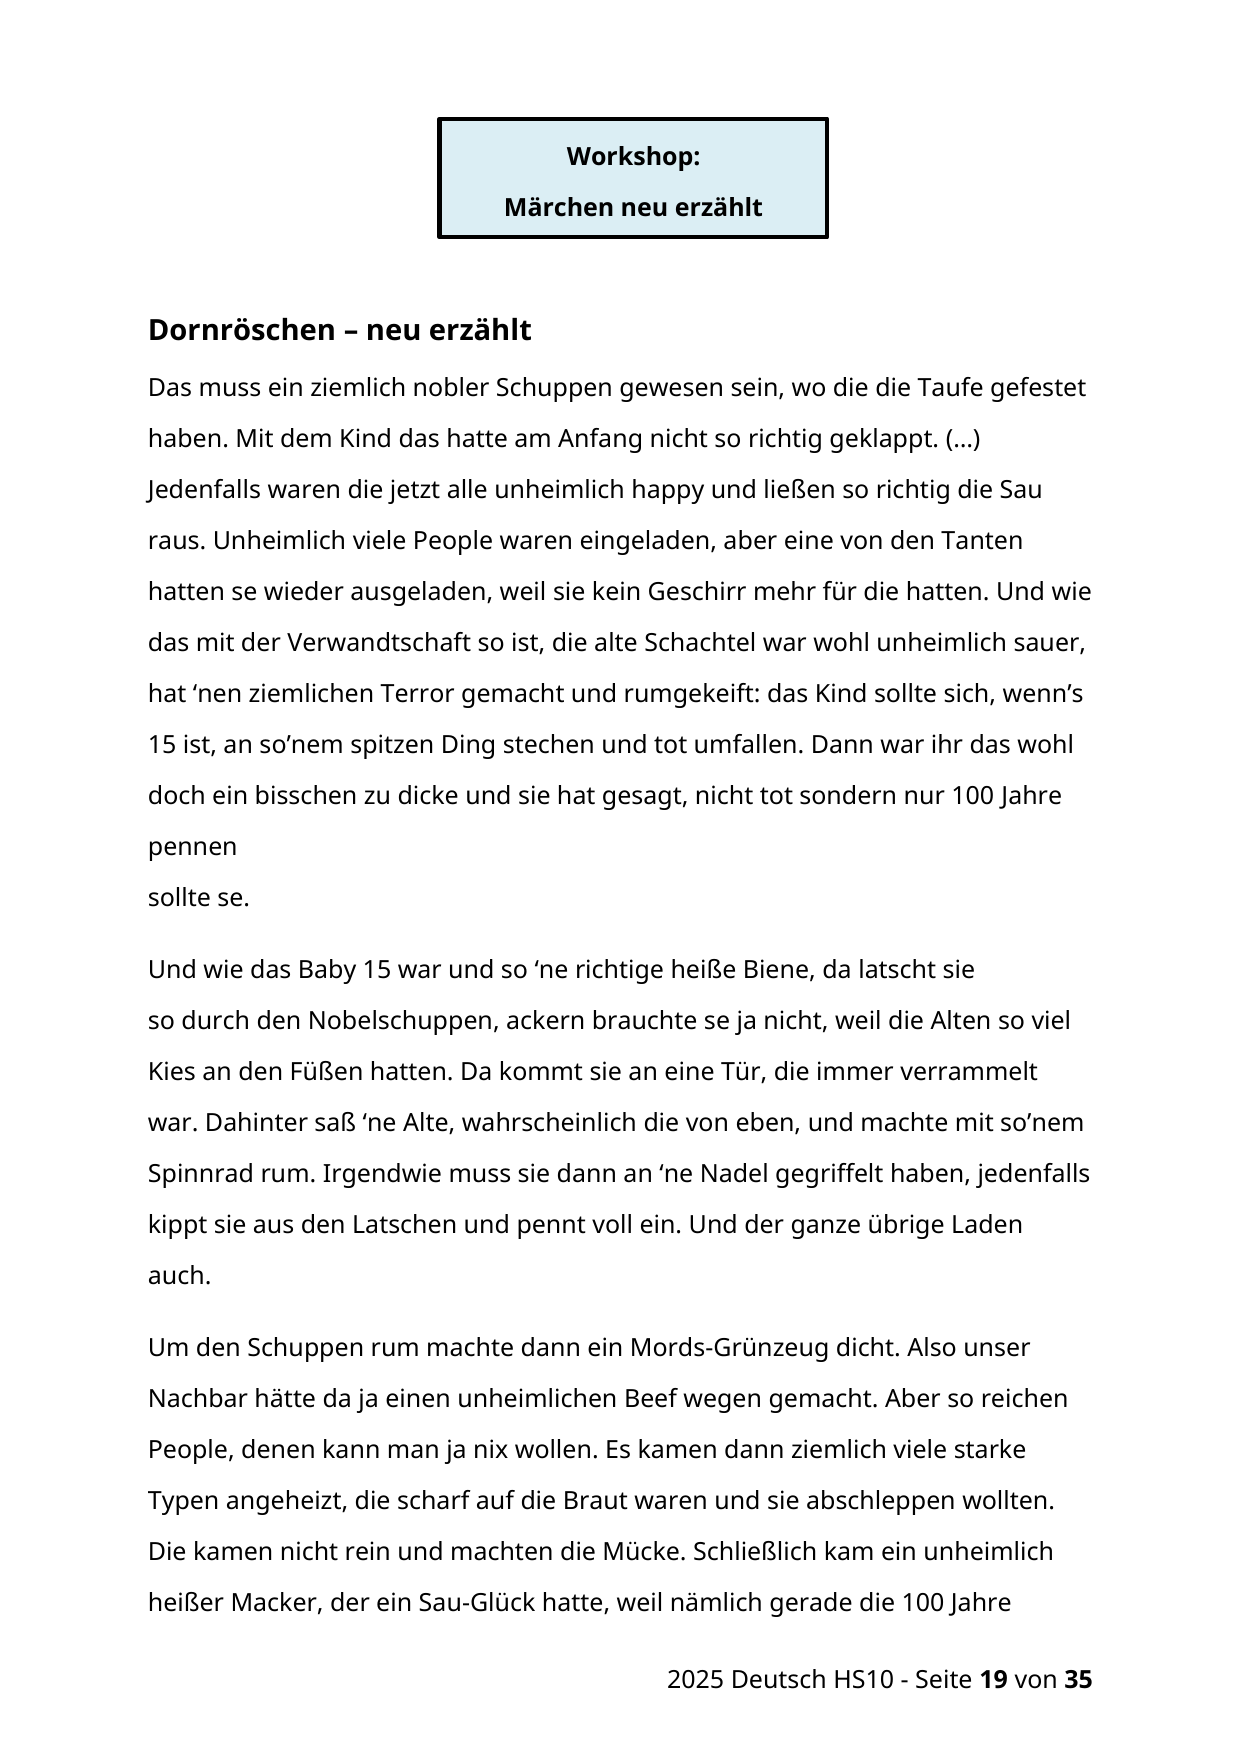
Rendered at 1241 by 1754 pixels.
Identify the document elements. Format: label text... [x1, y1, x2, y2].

text Das muss ein ziemlich nobler Schuppen gewesen sein, wo die die Taufe gefestet haben. Mit dem Kind das hatte am Anfang nicht so richtig geklappt. (…) Jedenfalls waren die jetzt alle unheimlich happy und ließen so richtig die Sau raus. Unheimlich viele People waren eingeladen, aber eine von den Tanten hatten se wieder ausgeladen, weil sie kein Geschirr mehr für die hatten. Und wie das mit der Verwandtschaft so ist, die alte Schachtel war wohl unheimlich sauer, hat ‘nen ziemlichen Terror gemacht und rumgekeift: das Kind sollte sich, wenn’s 15 ist, an so’nem spitzen Ding stechen und tot umfallen. Dann war ihr das wohl doch ein bisschen zu dicke und sie hat gesagt, nicht tot sondern nur 100 Jahre pennen sollte se. [148, 369, 1093, 914]
subtitle Dornröschen – neu erzählt [148, 310, 1093, 349]
text Und wie das Baby 15 war und so ‘ne richtige heiße Biene, da latscht sie so durch den Nobelschuppen, ackern brauchte se ja nicht, weil die Alten so viel Kies an den Füßen hatten. Da kommt sie an eine Tür, die immer verrammelt war. Dahinter saß ‘ne Alte, wahrscheinlich die von eben, und machte mit so’nem Spinnrad rum. Irgendwie muss sie dann an ‘ne Nadel gegriffelt haben, jedenfalls kippt sie aus den Latschen und pennt voll ein. Und der ganze übrige Laden auch. [148, 951, 1093, 1292]
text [148, 1329, 1093, 1619]
